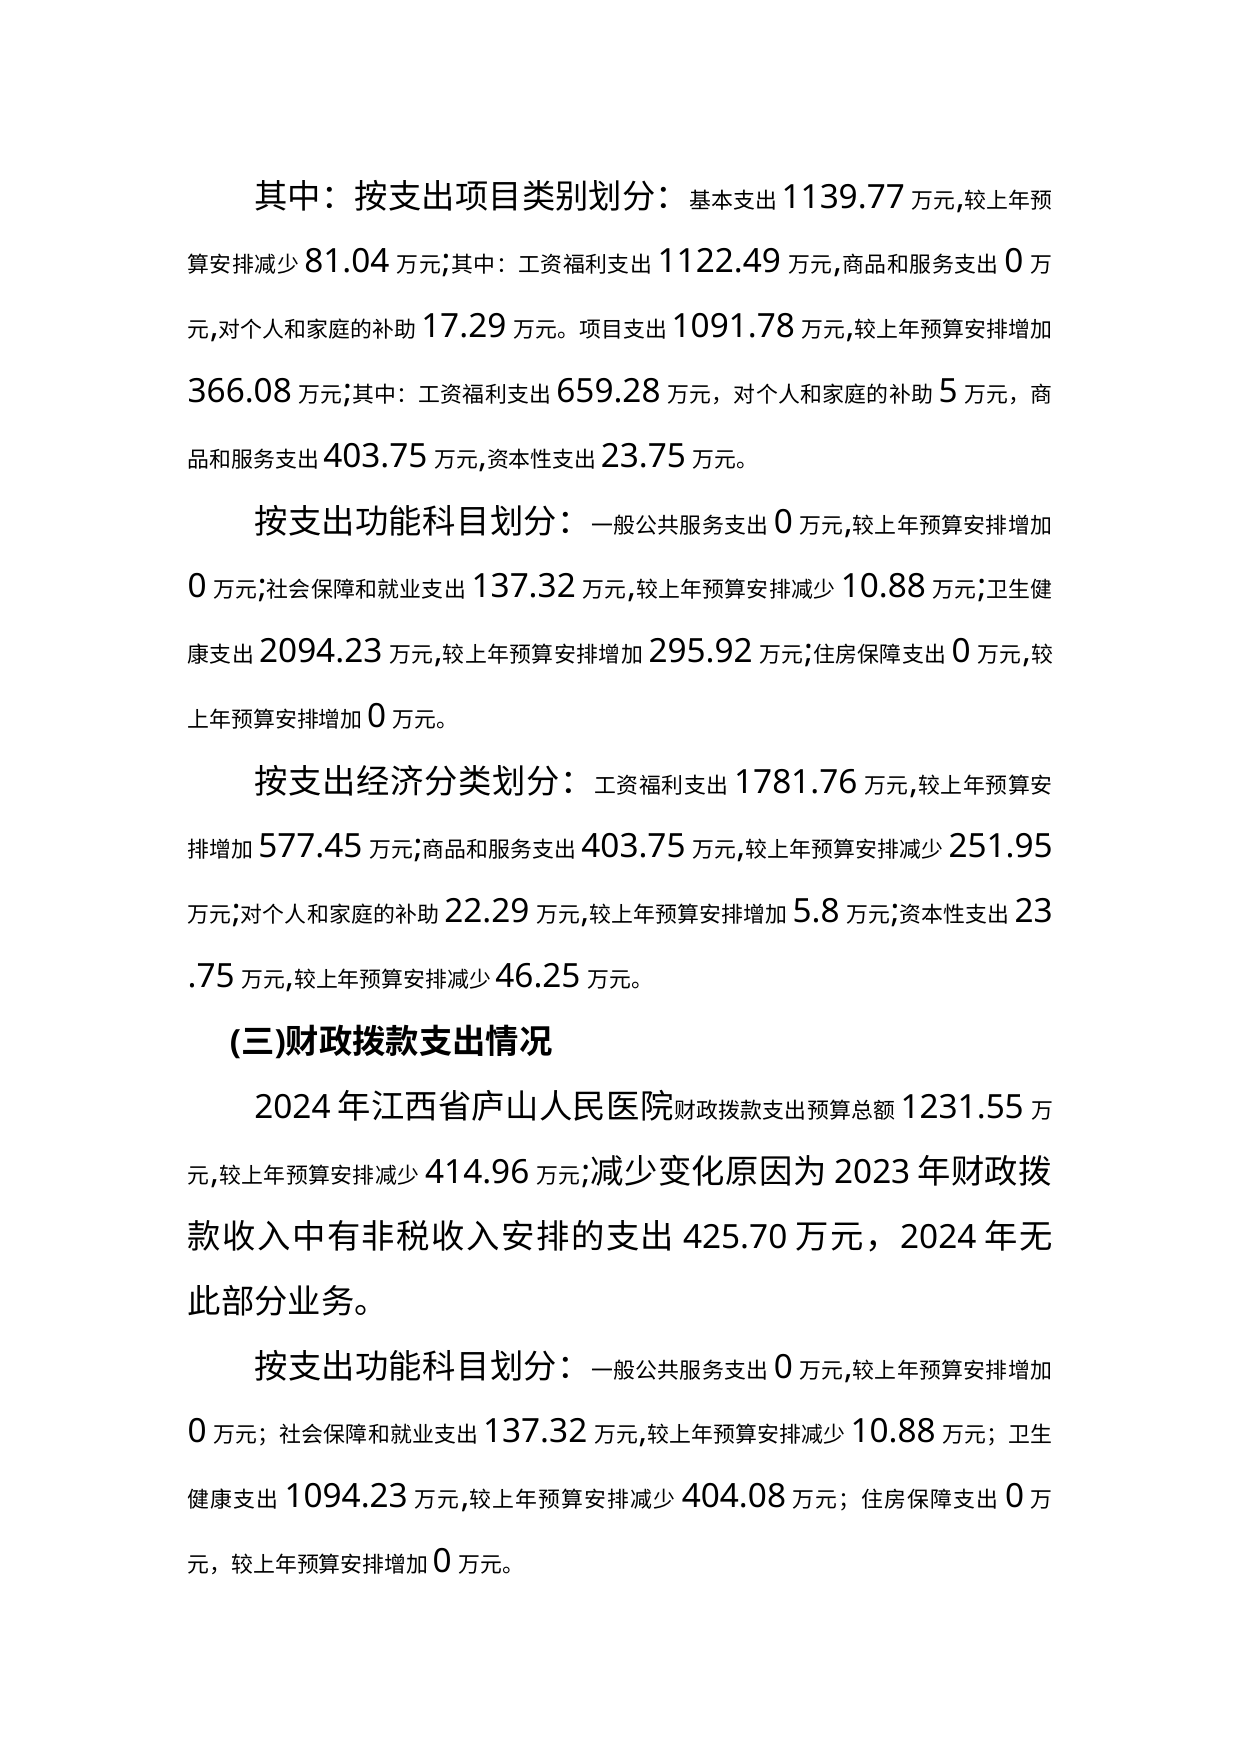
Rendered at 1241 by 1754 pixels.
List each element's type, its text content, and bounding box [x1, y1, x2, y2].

text 其中：按支出项目类别划分：基本支出1139.77万元,较上年预算安排减少81.04万元;其中：工资福利支出1122.49万元,商品和服务支出0万元,对个人和家庭的补助17.29万元。项目支出1091.78万元,较上年预算安排增加366.08万元;其中：工资福利支出659.28万元，对个人和家庭的补助5万元，商品和服务支出403.75万元,资本性支出23.75万元。 [187, 162, 1053, 487]
text 按支出经济分类划分：工资福利支出1781.76万元,较上年预算安排增加577.45万元;商品和服务支出403.75万元,较上年预算安排减少251.95万元;对个人和家庭的补助22.29万元,较上年预算安排增加5.8万元;资本性支出23.75万元,较上年预算安排减少46.25万元。 [187, 747, 1053, 1007]
text 按支出功能科目划分：一般公共服务支出0万元,较上年预算安排增加0万元；社会保障和就业支出137.32万元,较上年预算安排减少10.88万元；卫生健康支出1094.23万元,较上年预算安排减少404.08万元；住房保障支出0万元，较上年预算安排增加0万元。 [187, 1332, 1053, 1592]
text 按支出功能科目划分：一般公共服务支出0万元,较上年预算安排增加0万元;社会保障和就业支出137.32万元,较上年预算安排减少10.88万元;卫生健康支出2094.23万元,较上年预算安排增加295.92万元;住房保障支出0万元,较上年预算安排增加0万元。 [187, 487, 1053, 747]
text 2024年江西省庐山人民医院财政拨款支出预算总额1231.55万元,较上年预算安排减少414.96万元;减少变化原因为2023年财政拨款收入中有非税收入安排的支出425.70万元，2024年无此部分业务。 [187, 1072, 1053, 1332]
text (三)财政拨款支出情况 [187, 1007, 1053, 1072]
